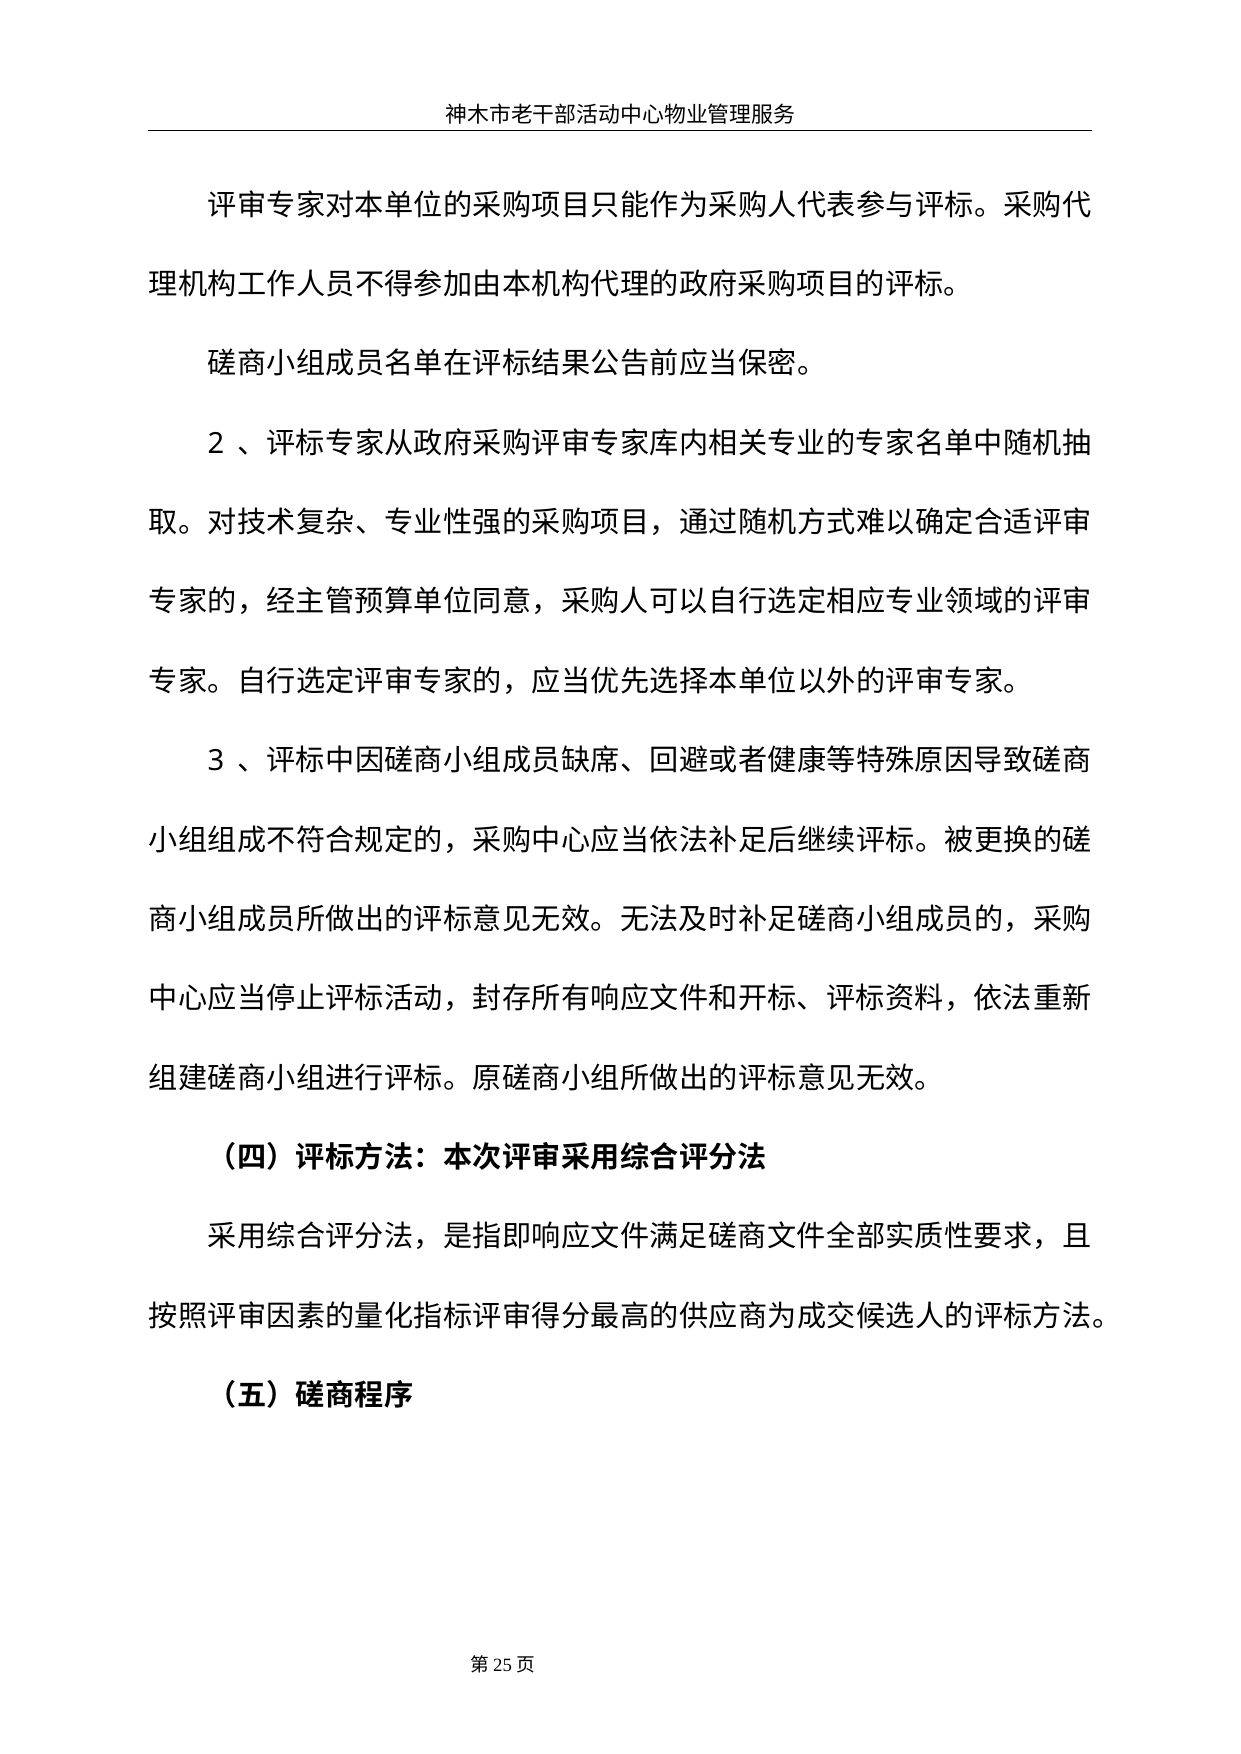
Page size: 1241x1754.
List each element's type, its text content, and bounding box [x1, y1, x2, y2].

text （四）评标方法：本次评审采用综合评分法 [148, 1115, 1092, 1194]
text （五）磋商程序 [148, 1353, 1092, 1433]
text 评审专家对本单位的采购项目只能作为采购人代表参与评标。采购代理机构工作人员不得参加由本机构代理的政府采购项目的评标。 [148, 163, 1092, 321]
text 2、评标专家从政府采购评审专家库内相关专业的专家名单中随机抽取。对技术复杂、专业性强的采购项目，通过随机方式难以确定合适评审专家的，经主管预算单位同意，采购人可以自行选定相应专业领域的评审专家。自行选定评审专家的，应当优先选择本单位以外的评审专家。 [148, 401, 1092, 718]
text 3、评标中因磋商小组成员缺席、回避或者健康等特殊原因导致磋商小组组成不符合规定的，采购中心应当依法补足后继续评标。被更换的磋商小组成员所做出的评标意见无效。无法及时补足磋商小组成员的，采购中心应当停止评标活动，封存所有响应文件和开标、评标资料，依法重新组建磋商小组进行评标。原磋商小组所做出的评标意见无效。 [148, 718, 1092, 1115]
text 磋商小组成员名单在评标结果公告前应当保密。 [148, 321, 1092, 401]
text 采用综合评分法，是指即响应文件满足磋商文件全部实质性要求，且按照评审因素的量化指标评审得分最高的供应商为成交候选人的评标方法。 [148, 1194, 1092, 1353]
